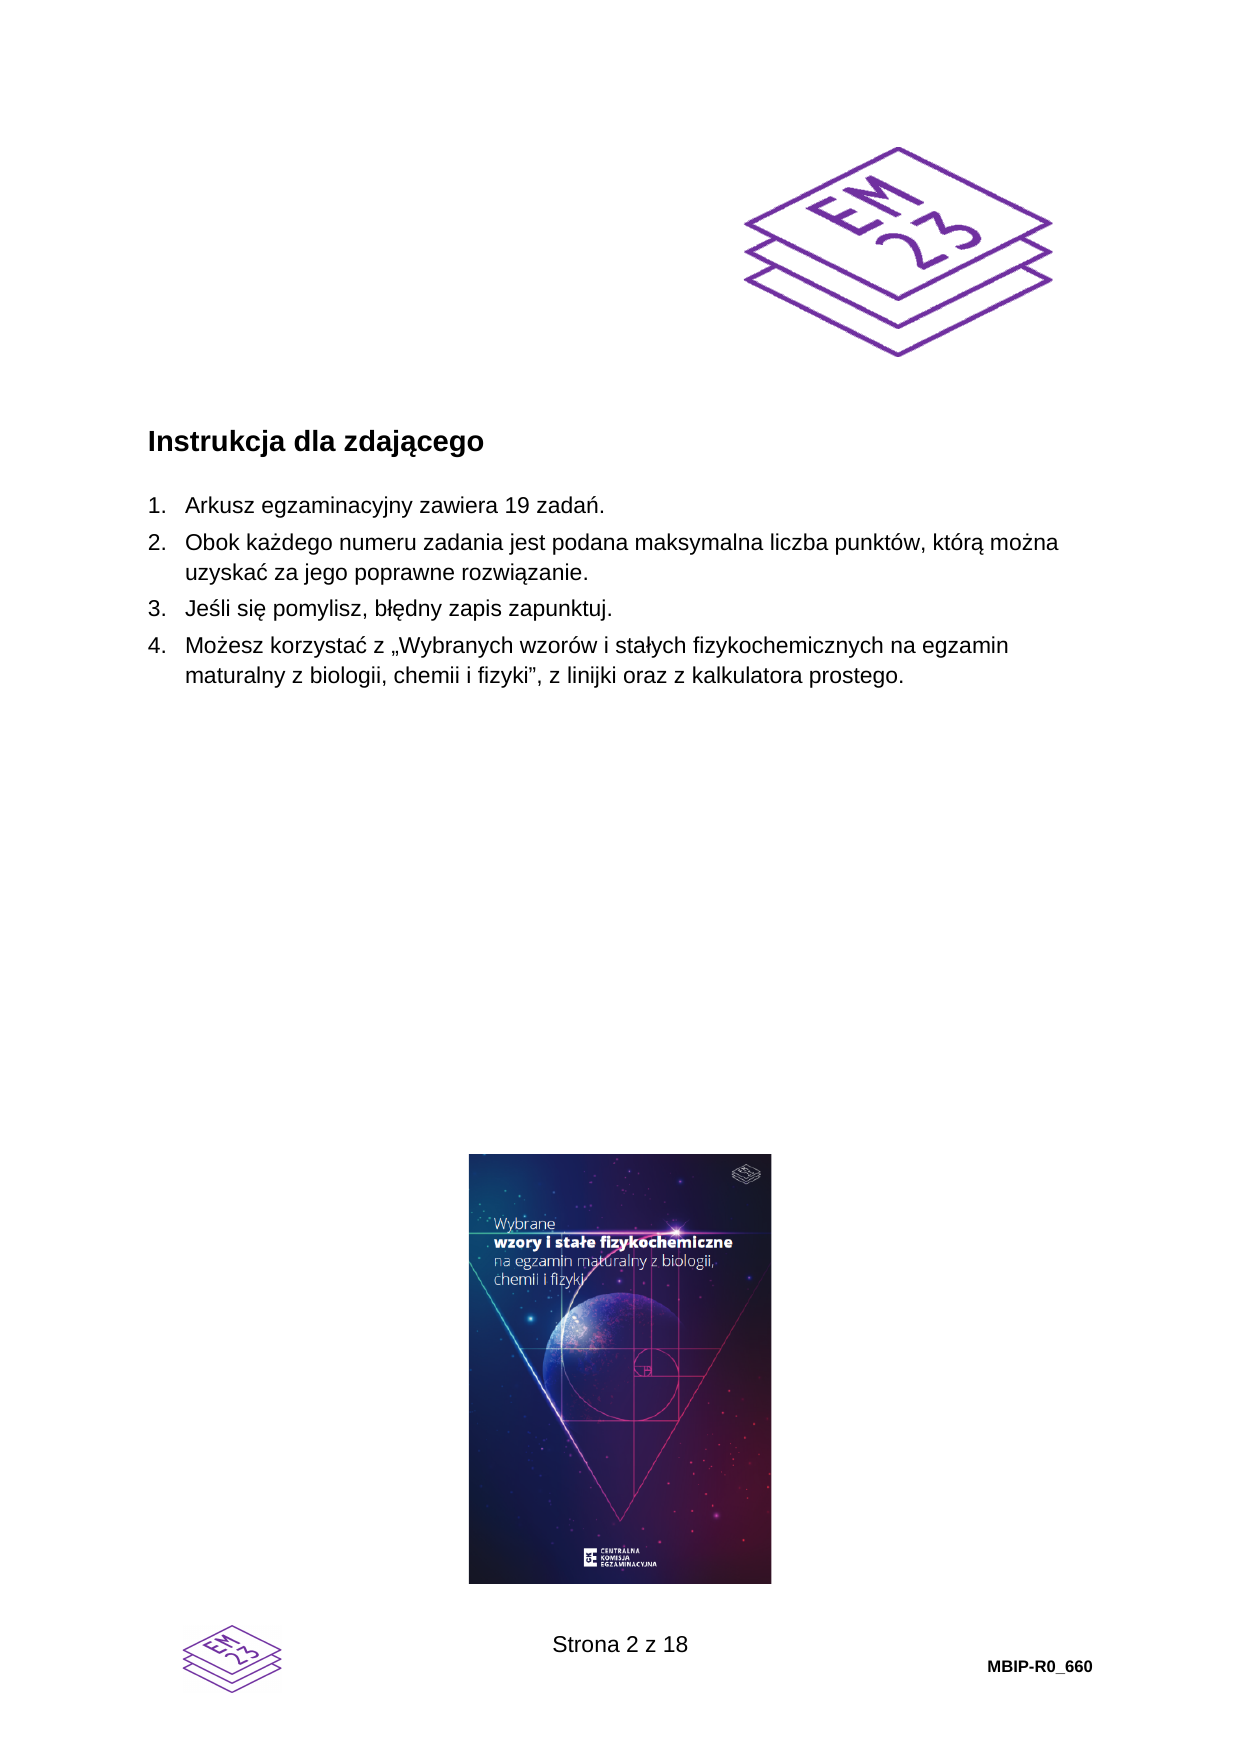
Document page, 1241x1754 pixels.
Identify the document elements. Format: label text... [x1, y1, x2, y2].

picture [182, 1625, 282, 1693]
table_header Instrukcja dla zdającego Arkusz egzaminacyjny zawiera 19 zadań. Obok każdego numeru zadania jest podana maksymalna liczba punktów, którą można uzyskać za jego poprawne rozwiązanie. Jeśli się pomylisz, błędny zapis zapunktuj. Możesz korzystać z „Wybranych wzorów i stałych fizykochemicznych na egzamin maturalny z biologii, chemii i fizyki”, z linijki oraz z kalkulatora prostego. [136, 424, 1081, 867]
picture [468, 1154, 772, 1584]
picture [743, 147, 1053, 357]
